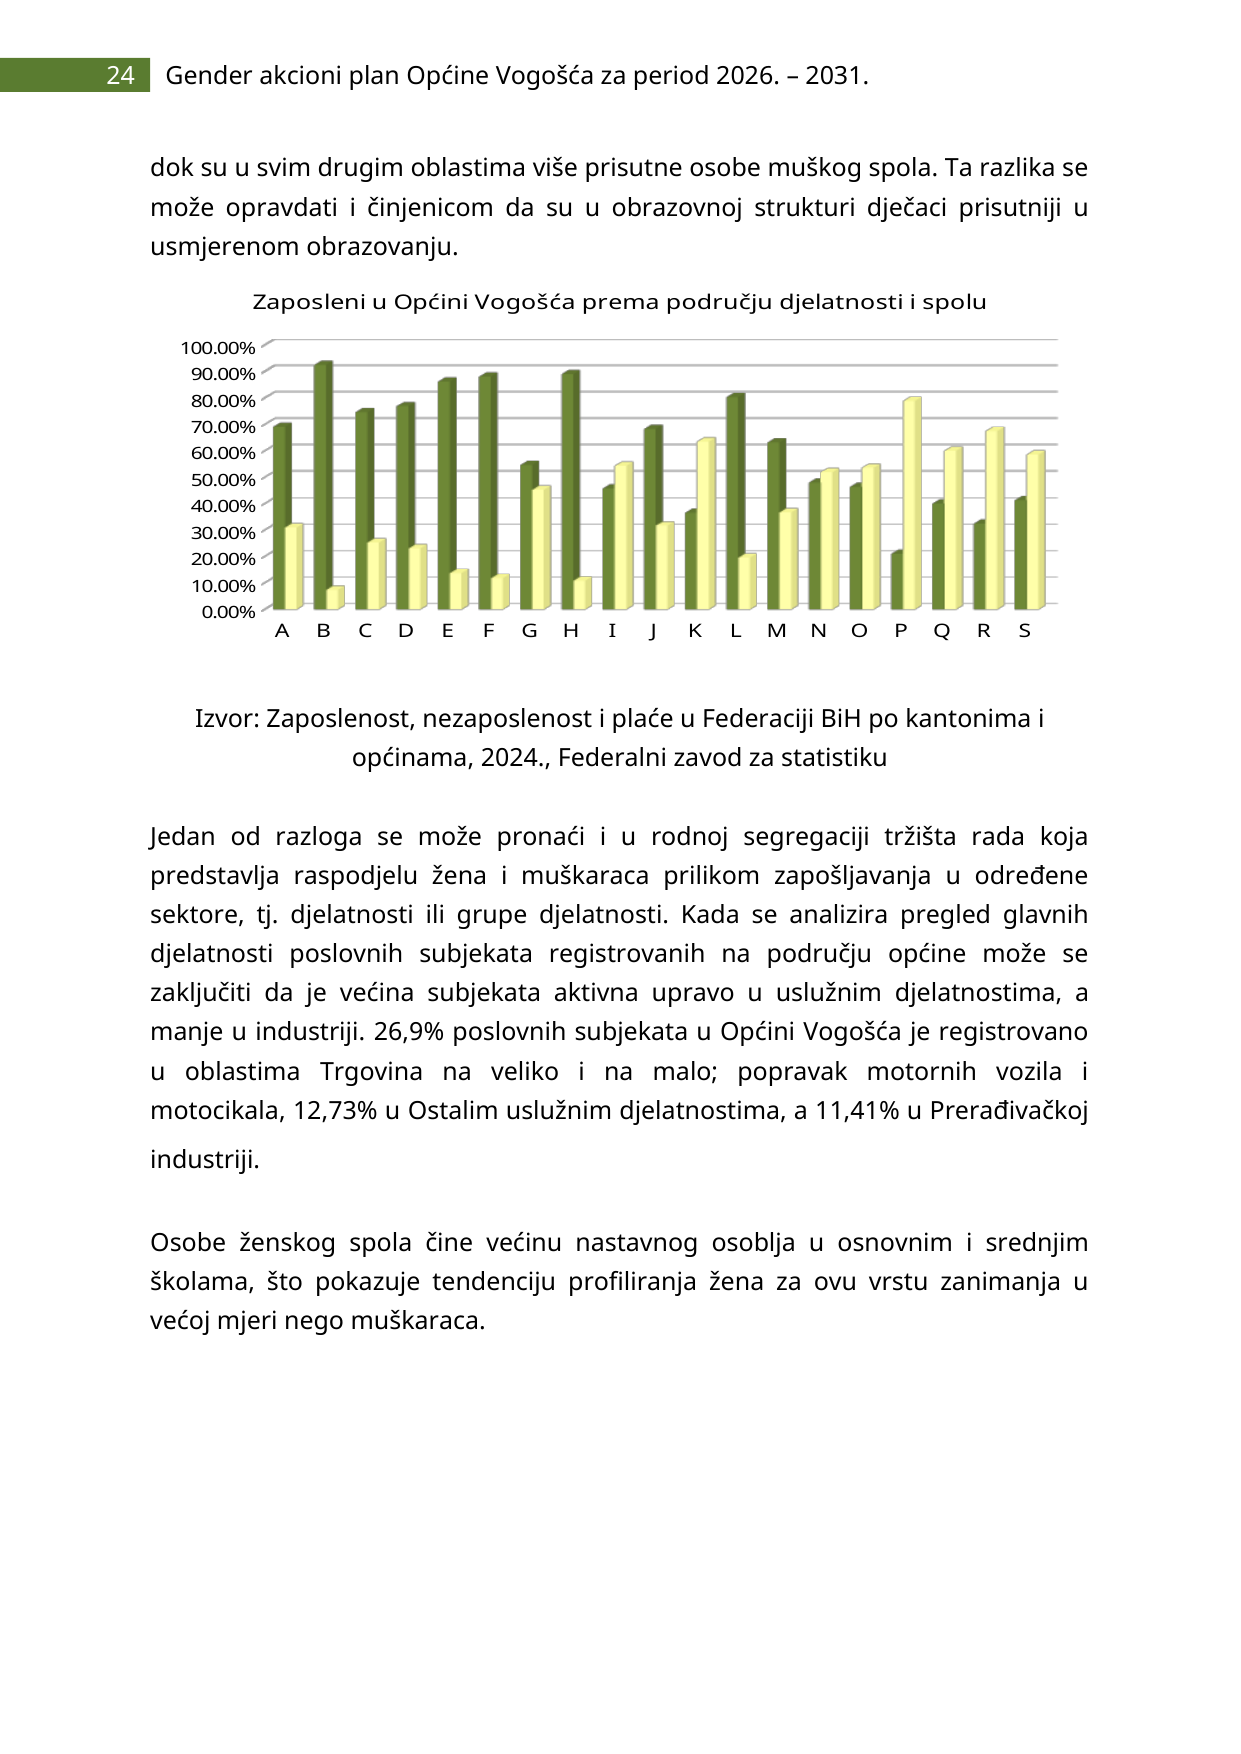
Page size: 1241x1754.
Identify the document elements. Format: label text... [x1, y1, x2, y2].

text Osobe ženskog spola čine većinu nastavnog osoblja u osnovnim i srednjim školama, što pokazuje tendenciju profiliranja žena za ovu vrstu zanimanja u većoj mjeri nego muškaraca. [150, 1224, 1090, 1337]
text Jedan od razloga se može pronaći i u rodnoj segregaciji tržišta rada koja predstavlja raspodjelu žena i muškaraca prilikom zapošljavanja u određene sektore, tj. djelatnosti ili grupe djelatnosti. Kada se analizira pregled glavnih djelatnosti poslovnih subjekata registrovanih na području općine može se zaključiti da je većina subjekata aktivna upravo u uslužnim djelatnostima, a manje u industriji. 26,9% poslovnih subjekata u Općini Vogošća je registrovano u oblastima Trgovina na veliko i na malo; popravak motornih vozila i motocikala, 12,73% u Ostalim uslužnim djelatnostima, a 11,41% u Prerađivačkoj industriji. [150, 818, 1090, 1179]
text Izvor: Zaposlenost, nezaposlenost i plaće u Federaciji BiH po kantonima i općinama, 2024., Federalni zavod za statistiku [150, 701, 1090, 774]
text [150, 150, 1090, 262]
